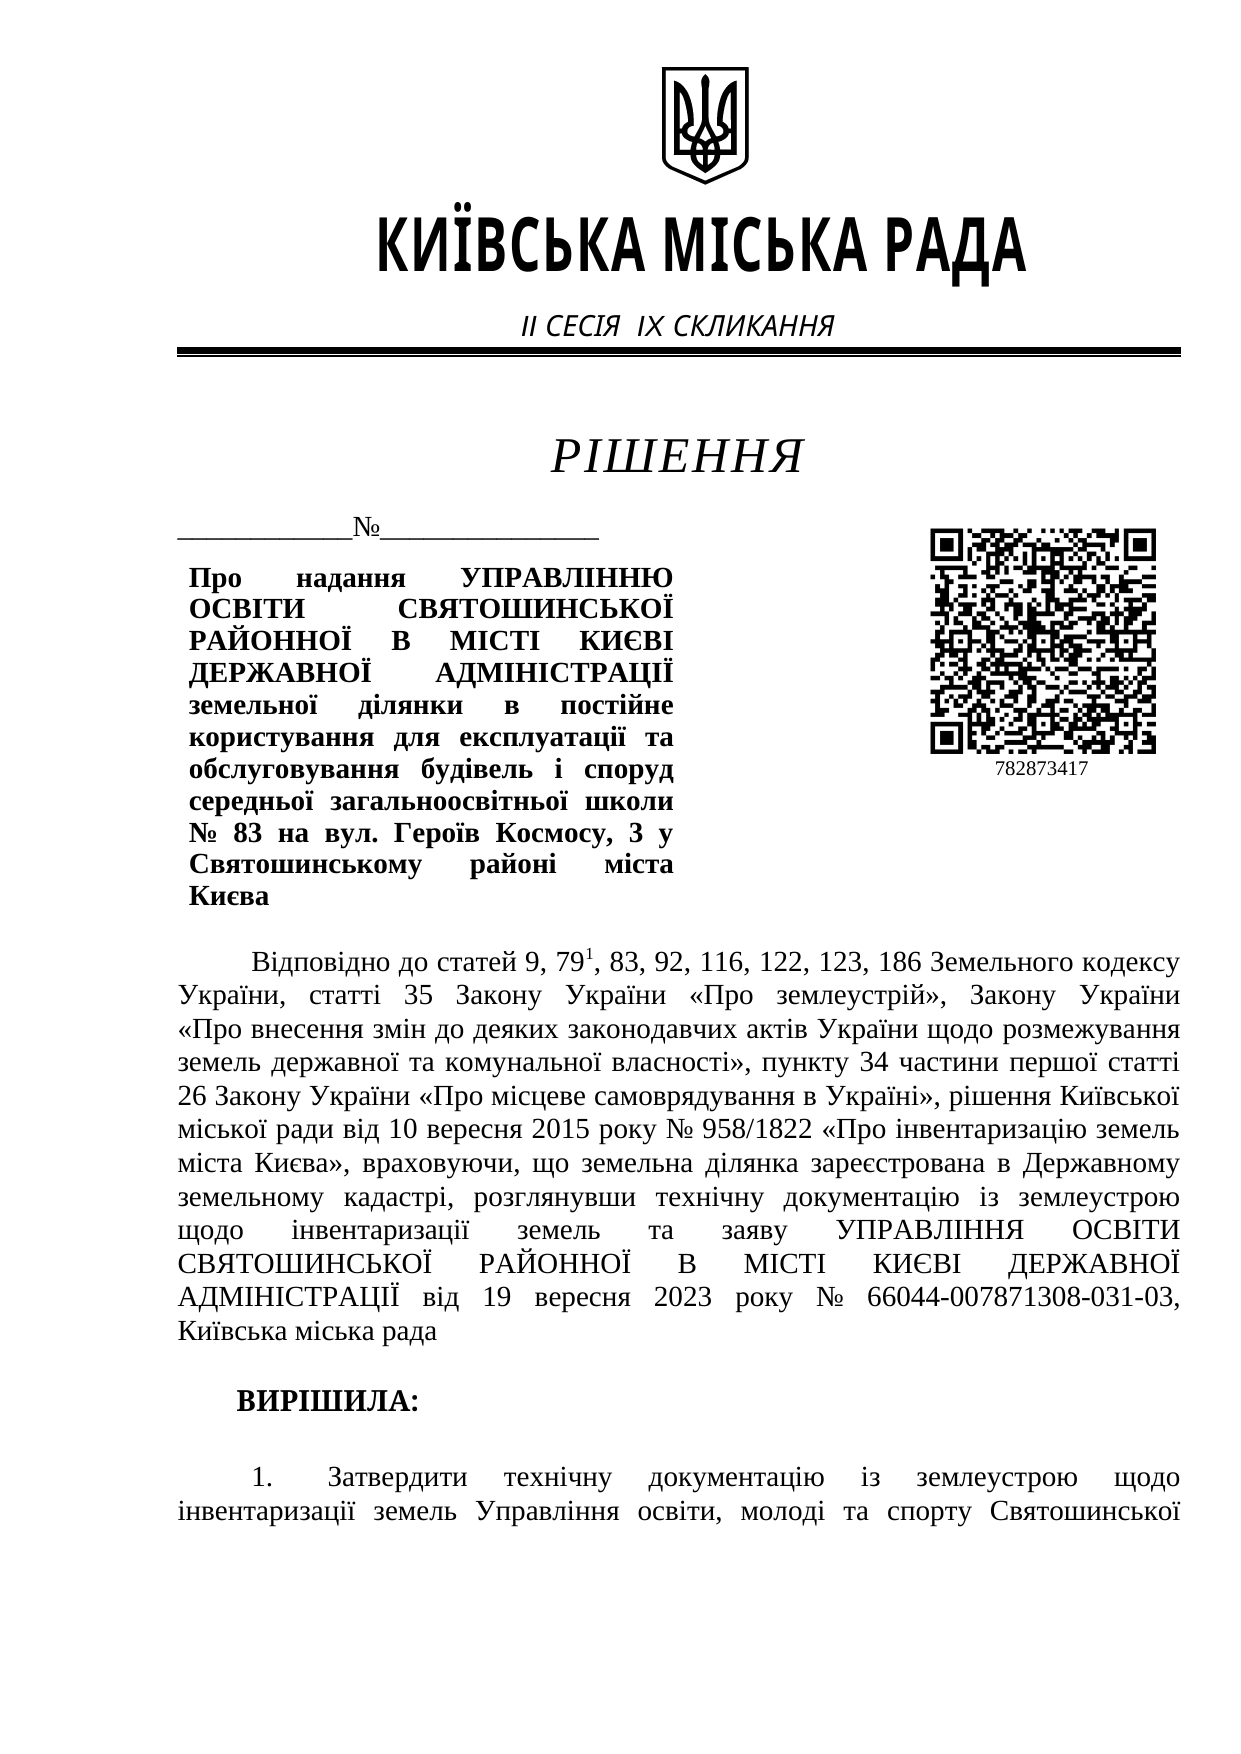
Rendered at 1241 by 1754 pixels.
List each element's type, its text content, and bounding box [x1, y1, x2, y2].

table_header Про надання УПРАВЛІННЮ ОСВІТИ СВЯТОШИНСЬКОЇ РАЙОННОЇ В МІСТІ КИЄВІ ДЕРЖАВНОЇ АДМІНІСТРАЦІЇ земельної ділянки в постійне користування для експлуатації та обслуговування будівель і споруд середньої загальноосвітньої школи № 83 на вул. Героїв Космосу, 3 у Святошинському районі міста Києва [177, 562, 685, 912]
picture [912, 511, 1174, 772]
text КИЇВСЬКА МІСЬКА РАДА [222, 191, 1181, 293]
picture [660, 67, 751, 186]
subtitle РІШЕННЯ [177, 426, 1181, 483]
text ВИРІШИЛА: [177, 1380, 1181, 1419]
text Відповідно до статей 9, 791, 83, 92, 116, 122, 123, 186 Земельного кодексу України, статті 35 Закону України «Про землеустрій», Закону України «Про внесення змін до деяких законодавчих актів України щодо розмежування земель державної та комунальної власності», пункту 34 частини першої статті 26 Закону України «Про місцеве самоврядування в Україні», рішення Київської міської ради від 10 вересня 2015 року № 958/1822 «Про інвентаризацію земель міста Києва», враховуючи, що земельна ділянка зареєстрована в Державному земельному кадастрі, розглянувши технічну документацію із землеустрою щодо інвентаризації земель та заяву УПРАВЛІННЯ ОСВІТИ СВЯТОШИНСЬКОЇ РАЙОННОЇ В МІСТІ КИЄВІ ДЕРЖАВНОЇ АДМІНІСТРАЦІЇ від 19 вересня 2023 року № 66044-007871308-031-03, Київська міська рада [177, 944, 1181, 1346]
subtitle II сесія IX скликання [177, 306, 1181, 347]
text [177, 1459, 1181, 1526]
text ____________№_______________ [177, 509, 1181, 542]
